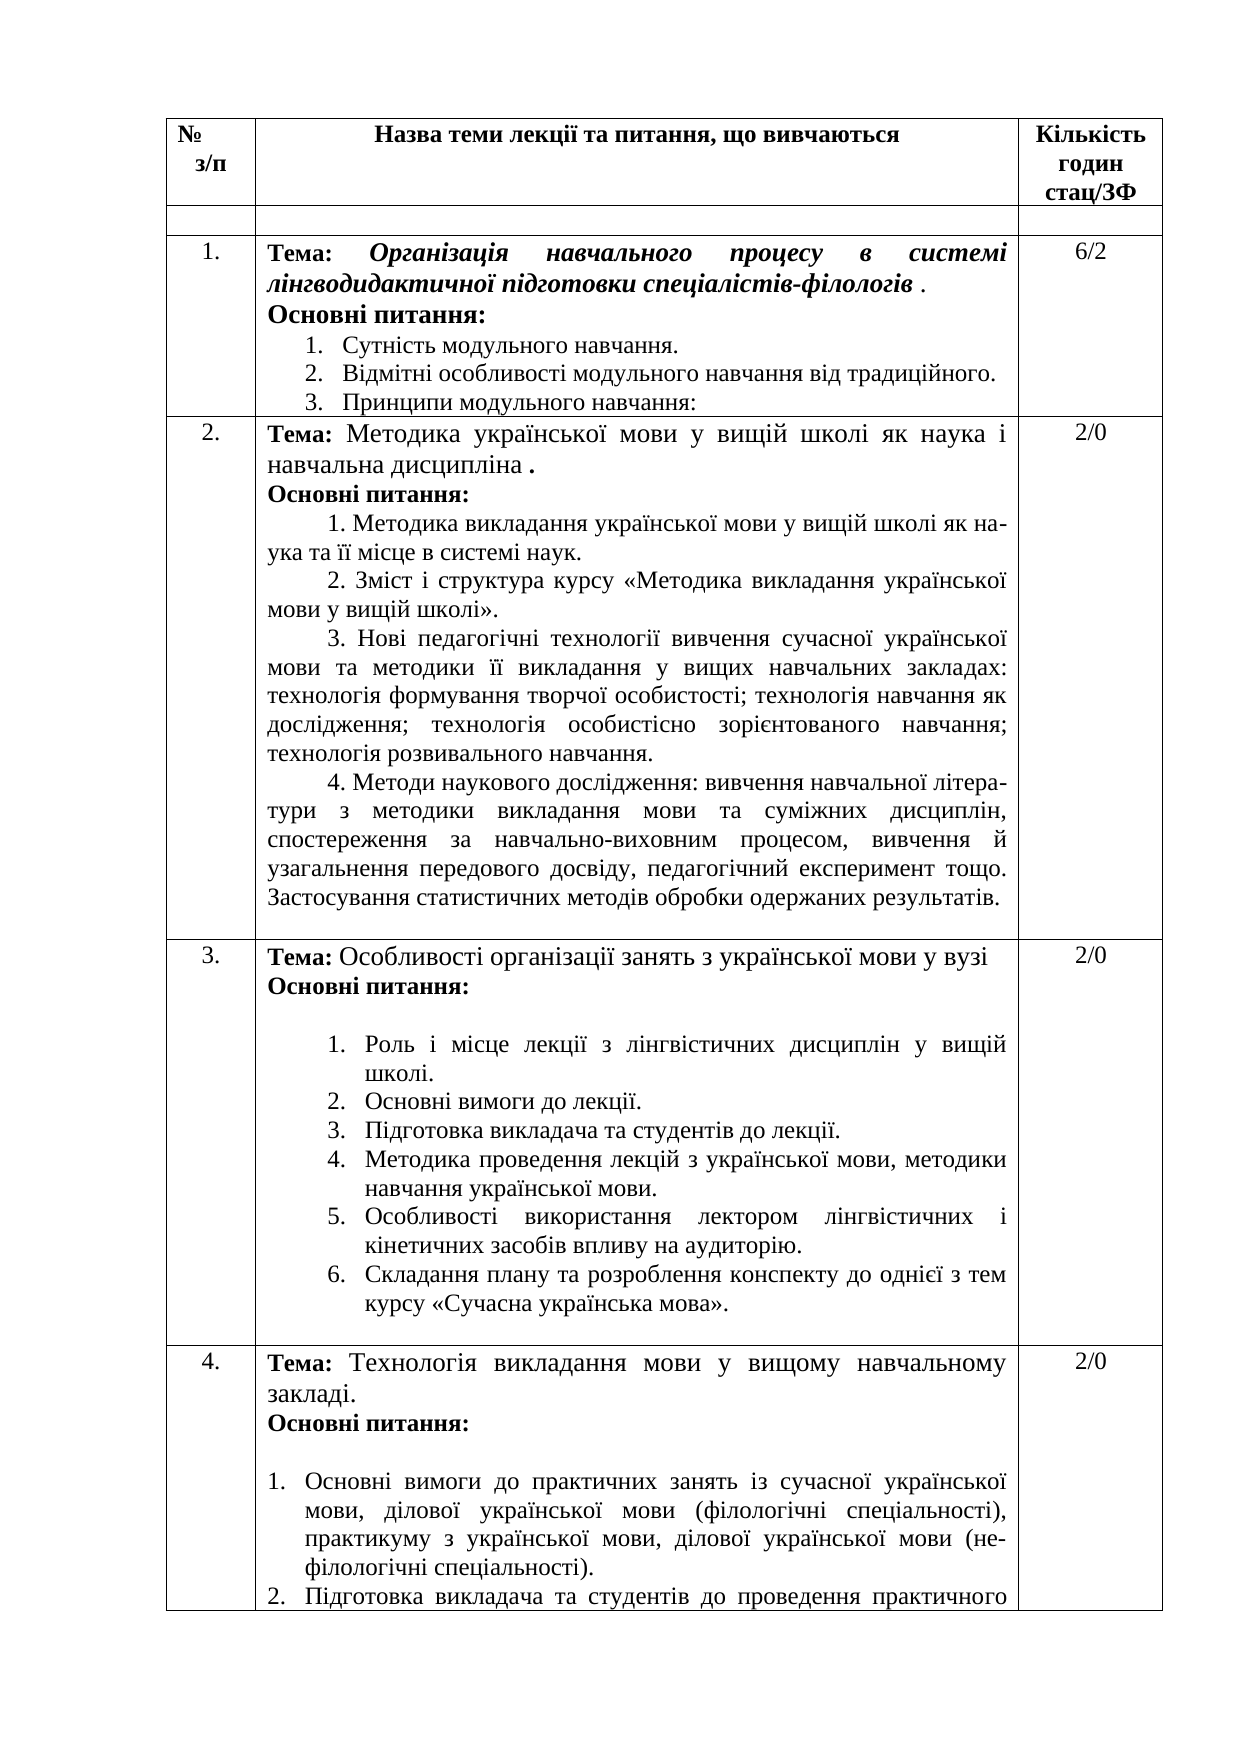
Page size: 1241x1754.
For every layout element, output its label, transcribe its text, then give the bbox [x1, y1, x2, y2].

table_cell Тема: Особливості організації занять з української мови у вузі Основні питання: Роль і місце лекції з лінгвістичних дисциплін у вищій школі. Основні вимоги до лекції. Підготовка викладача та студентів до лекції. Методика проведення лекцій з української мови, методики навчання української мови. Особливості використання лектором лінгвістичних і кінетичних засобів впливу на аудиторію. Складання плану та розроблення конспекту до однієї з тем курсу «Сучасна українська мова». [256, 940, 1018, 1345]
table_cell Кількість годин стац/ЗФ [1019, 119, 1162, 205]
table_cell Тема: Організація навчального процесу в системі лінгводидактичної підготовки спеціалістів-філологів . Основні питання: Сутність модульного навчання. Відмітні особливості модульного навчання від традиційного. 3. Принципи модульного навчання: [256, 236, 1018, 416]
table_cell 2/0 [1019, 940, 1162, 1345]
table_cell 4. [167, 1346, 255, 1610]
table_cell 2/0 [1019, 417, 1162, 939]
table_cell 2/0 [1019, 1346, 1162, 1610]
table_cell [256, 206, 1018, 235]
table_cell Тема: Методика української мови у вищій школі як наука і навчальна дисципліна . Основні питання: 1. Методика викладання української мови у вищій школі як наука та її місце в системі наук. 2. Зміст і структура курсу «Методика викладання української мови у вищій школі». 3. Нові педагогічні технології вивчення сучасної української мови та методики її викладання у вищих навчальних закладах: технологія формування творчої особистості; технологія навчання як дослідження; технологія особистісно зорієнтованого навчання; технологія розвивального навчання. 4. Методи наукового дослідження: вивчення навчальної літератури з методики викладання мови та суміжних дисциплін, спостереження за навчально-виховним процесом, вивчення й узагальнення передового досвіду, педагогічний експеримент тощо. Застосування статистичних методів обробки одержаних результатів. [256, 417, 1018, 939]
table_cell [1019, 206, 1162, 235]
table_cell [167, 206, 255, 235]
table_cell 2. [167, 417, 255, 939]
table_cell 6/2 [1019, 236, 1162, 416]
table_cell № з/п [167, 119, 255, 205]
table_cell 1. [167, 236, 255, 416]
table_cell Назва теми лекції та питання, що вивчаються [256, 119, 1018, 205]
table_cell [256, 1346, 1018, 1610]
table_cell 3. [167, 940, 255, 1345]
